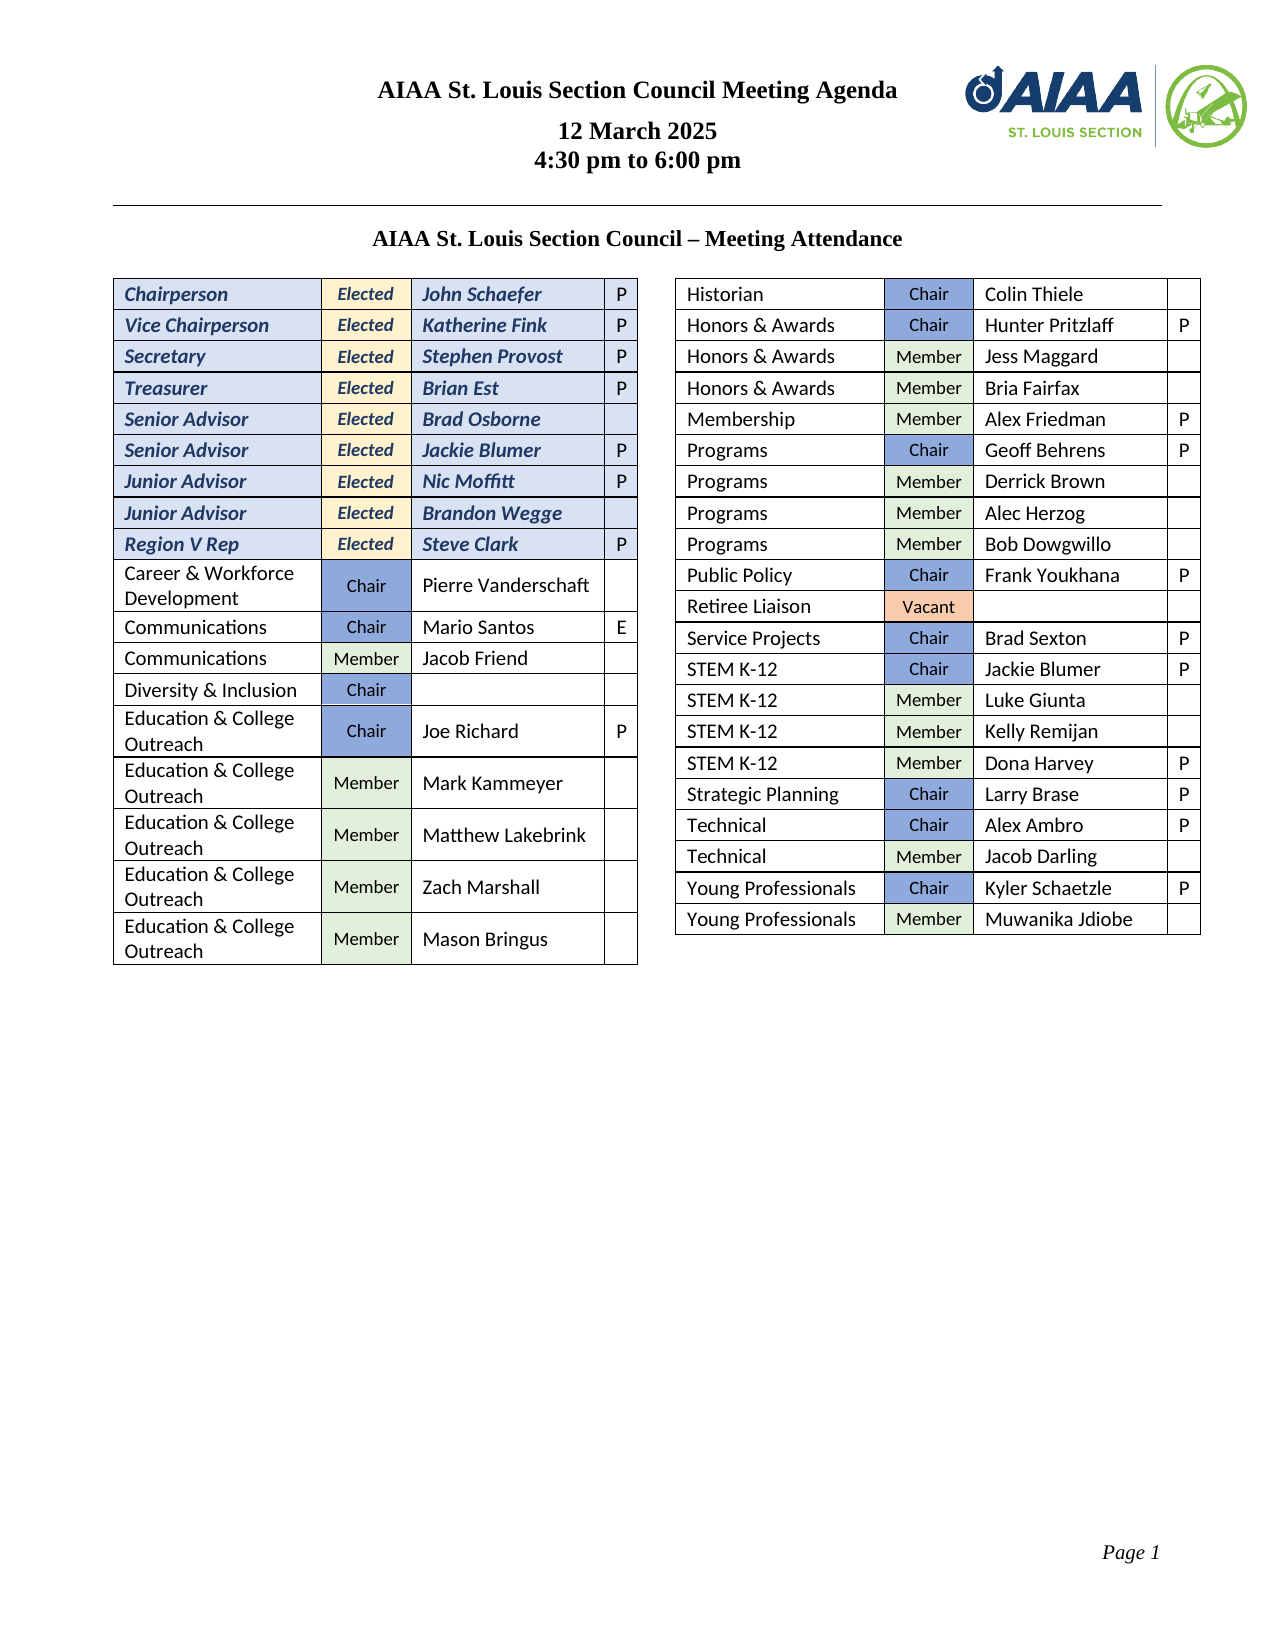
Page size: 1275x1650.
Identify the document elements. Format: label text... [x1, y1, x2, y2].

table_cell Honors & Awards [676, 373, 884, 403]
table_cell Member [885, 841, 973, 871]
table_cell Retiree Liaison [676, 591, 884, 621]
table_cell Programs [676, 435, 884, 465]
table_cell Matthew Lakebrink [412, 809, 604, 860]
table_cell Programs [676, 498, 884, 528]
table_cell Career & Workforce Development [114, 560, 321, 611]
table_cell Chair [885, 623, 973, 653]
table_cell Joe Richard [412, 706, 604, 756]
table_cell Chair [885, 310, 973, 340]
table_cell P [605, 529, 637, 559]
table_cell Technical [676, 810, 884, 840]
table_cell [1168, 529, 1200, 559]
table_cell P [605, 706, 637, 756]
table_cell Junior Advisor [114, 498, 321, 528]
table_cell P [1168, 435, 1200, 465]
table_cell [1168, 591, 1200, 621]
picture [965, 65, 1247, 148]
table_cell Bria Fairfax [974, 373, 1167, 403]
table_cell Strategic Planning [676, 779, 884, 809]
table_cell P [1168, 623, 1200, 653]
table_cell [605, 560, 637, 611]
table_cell Member [322, 643, 411, 673]
table_cell Elected [322, 498, 411, 528]
table_cell Region V Rep [114, 529, 321, 559]
table_cell Mark Kammeyer [412, 758, 604, 808]
table_cell Programs [676, 529, 884, 559]
table_cell Alec Herzog [974, 498, 1167, 528]
table_cell Vice Chairperson [114, 310, 321, 340]
table_cell [605, 404, 637, 434]
table_cell Jackie Blumer [412, 435, 604, 465]
table_cell Kelly Remijan [974, 716, 1167, 746]
table_cell Member [885, 904, 973, 934]
table_cell [1168, 716, 1200, 746]
table_cell Secretary [114, 341, 321, 371]
table_cell Member [885, 373, 973, 403]
table_cell P [605, 466, 637, 496]
table_cell [605, 674, 637, 704]
table_cell Young Professionals [676, 904, 884, 934]
table_cell Jess Maggard [974, 341, 1167, 371]
table_cell Chair [322, 706, 411, 756]
table_cell Brian Est [412, 373, 604, 403]
table_cell Chair [885, 279, 973, 309]
table_cell Member [885, 529, 973, 559]
table_cell Education & College Outreach [114, 861, 321, 912]
table_cell Colin Thiele [974, 279, 1167, 309]
table_cell P [1168, 404, 1200, 434]
table_cell Elected [322, 466, 411, 496]
table_cell Senior Advisor [114, 404, 321, 434]
table_cell Public Policy [676, 560, 884, 590]
table_header Elected [322, 279, 411, 309]
table_cell Member [885, 716, 973, 746]
title AIAA St. Louis Section Council – Meeting Attendance [112, 225, 1162, 251]
table_cell Jacob Darling [974, 841, 1167, 871]
table_cell Diversity & Inclusion [114, 674, 321, 704]
table_cell P [605, 341, 637, 371]
table_cell P [1168, 748, 1200, 778]
table_cell Technical [676, 841, 884, 871]
table_cell P [605, 435, 637, 465]
table_cell Communications [114, 612, 321, 642]
table_cell P [1168, 779, 1200, 809]
table_cell Member [322, 861, 411, 912]
table_cell Vacant [885, 591, 973, 621]
table_cell Senior Advisor [114, 435, 321, 465]
table_cell Kyler Schaetzle [974, 873, 1167, 903]
table_cell Chair [885, 435, 973, 465]
table_cell Elected [322, 404, 411, 434]
table_cell Chair [885, 810, 973, 840]
table_cell Member [885, 498, 973, 528]
table_cell Membership [676, 404, 884, 434]
table_cell P [1168, 654, 1200, 684]
table_cell Elected [322, 373, 411, 403]
table_cell Zach Marshall [412, 861, 604, 912]
table_cell Chair [322, 674, 411, 704]
table_cell Frank Youkhana [974, 560, 1167, 590]
table_cell [605, 758, 637, 808]
table_cell Service Projects [676, 623, 884, 653]
table_cell Member [885, 748, 973, 778]
table_cell P [1168, 310, 1200, 340]
table_cell [605, 643, 637, 673]
table_cell Education & College Outreach [114, 809, 321, 860]
table_cell Elected [322, 435, 411, 465]
table_cell Historian [676, 279, 884, 309]
table_cell Alex Friedman [974, 404, 1167, 434]
table_cell Bob Dowgwillo [974, 529, 1167, 559]
table_cell Education & College Outreach [114, 913, 321, 964]
table_cell Derrick Brown [974, 466, 1167, 496]
table_cell Treasurer [114, 373, 321, 403]
table_cell Member [885, 685, 973, 715]
table_cell P [605, 373, 637, 403]
table_cell Chair [885, 779, 973, 809]
table_cell Dona Harvey [974, 748, 1167, 778]
table_cell P [1168, 560, 1200, 590]
table_cell Programs [676, 466, 884, 496]
table_cell Junior Advisor [114, 466, 321, 496]
table_cell [1168, 373, 1200, 403]
table_cell [1168, 279, 1200, 309]
table_cell Member [322, 913, 411, 964]
table_cell Mason Bringus [412, 913, 604, 964]
table_cell [605, 809, 637, 860]
table_cell Education & College Outreach [114, 706, 321, 756]
table_cell Brad Osborne [412, 404, 604, 434]
table_cell [605, 913, 637, 964]
table_cell P [1168, 873, 1200, 903]
table_header P [605, 279, 637, 309]
table_cell Elected [322, 310, 411, 340]
table_cell Chair [322, 560, 411, 611]
table_cell Elected [322, 529, 411, 559]
table_cell Alex Ambro [974, 810, 1167, 840]
table_cell Elected [322, 341, 411, 371]
table_cell STEM K-12 [676, 654, 884, 684]
table_cell [1168, 841, 1200, 871]
table_cell Chair [885, 560, 973, 590]
table_cell [1168, 904, 1200, 934]
table_cell Jackie Blumer [974, 654, 1167, 684]
table_cell Nic Moffitt [412, 466, 604, 496]
table_cell Chair [885, 654, 973, 684]
table_cell [412, 674, 604, 704]
table_cell P [1168, 810, 1200, 840]
table_cell E [605, 612, 637, 642]
table_cell Member [322, 758, 411, 808]
table_cell STEM K-12 [676, 716, 884, 746]
table_cell Stephen Provost [412, 341, 604, 371]
table_cell Luke Giunta [974, 685, 1167, 715]
table_cell Mario Santos [412, 612, 604, 642]
table_cell [605, 861, 637, 912]
table_cell [1168, 498, 1200, 528]
table_cell Hunter Pritzlaff [974, 310, 1167, 340]
table_cell [1168, 466, 1200, 496]
table_cell [1168, 685, 1200, 715]
table_cell STEM K-12 [676, 748, 884, 778]
table_cell Brad Sexton [974, 623, 1167, 653]
table_cell Brandon Wegge [412, 498, 604, 528]
table_cell Young Professionals [676, 873, 884, 903]
table_cell Steve Clark [412, 529, 604, 559]
table_cell Honors & Awards [676, 341, 884, 371]
table_cell Chair [885, 873, 973, 903]
table_cell Geoff Behrens [974, 435, 1167, 465]
table_header John Schaefer [412, 279, 604, 309]
table_cell Katherine Fink [412, 310, 604, 340]
table_cell Honors & Awards [676, 310, 884, 340]
table_cell Member [885, 404, 973, 434]
table_cell [605, 498, 637, 528]
table_cell Member [322, 809, 411, 860]
table_cell Member [885, 466, 973, 496]
table_cell STEM K-12 [676, 685, 884, 715]
table_cell Communications [114, 643, 321, 673]
table_cell Larry Brase [974, 779, 1167, 809]
table_cell Member [885, 341, 973, 371]
table_cell [974, 591, 1167, 621]
table_cell P [605, 310, 637, 340]
table_header Chairperson [114, 279, 321, 309]
table_cell Muwanika Jdiobe [974, 904, 1167, 934]
table_cell [1168, 341, 1200, 371]
table_cell Chair [322, 612, 411, 642]
table_cell Jacob Friend [412, 643, 604, 673]
table_cell Pierre Vanderschaft [412, 560, 604, 611]
table_cell Education & College Outreach [114, 758, 321, 808]
